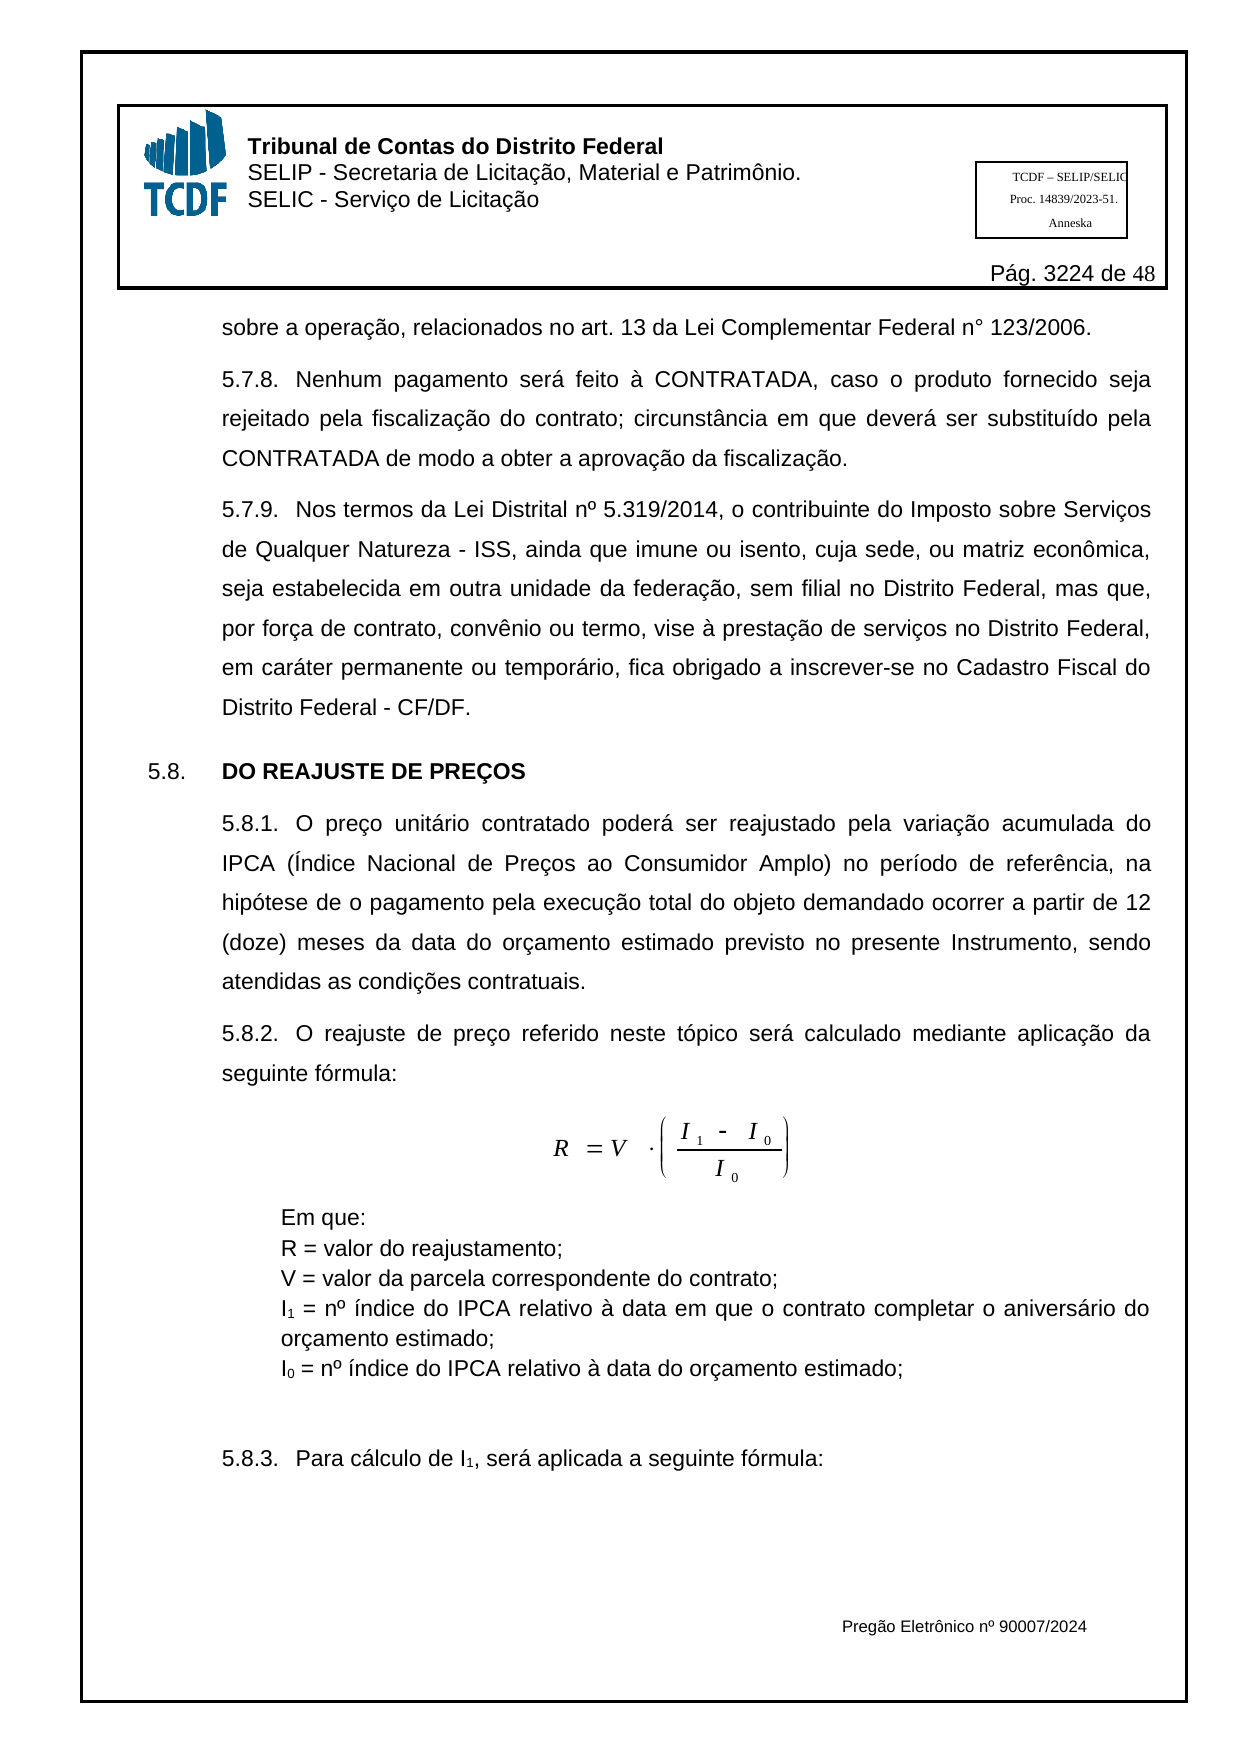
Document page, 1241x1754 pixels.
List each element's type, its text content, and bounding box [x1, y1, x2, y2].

list I0 = nº índice do IPCA relativo à data do orçamento estimado; [281, 1355, 1152, 1382]
list V = valor da parcela correspondente do contrato; [281, 1265, 1152, 1291]
list Nos termos da Lei Distrital nº 5.319/2014, o contribuinte do Imposto sobre Serviços de Qualquer Natureza - ISS, ainda que imune ou isento, cuja sede, ou matriz econômica, seja estabelecida em outra unidade da federação, sem filial no Distrito Federal, mas que, por força de contrato, convênio ou termo, vise à prestação de serviços no Distrito Federal, em caráter permanente ou temporário, fica obrigado a inscrever-se no Cadastro Fiscal do Distrito Federal - CF/DF. [222, 496, 1152, 720]
list R = valor do reajustamento; [281, 1234, 1152, 1261]
list I1 = nº índice do IPCA relativo à data em que o contrato completar o aniversário do orçamento estimado; [281, 1295, 1152, 1351]
list O reajuste de preço referido neste tópico será calculado mediante aplicação da seguinte fórmula: [222, 1020, 1152, 1086]
picture [129, 107, 241, 218]
list DO REAJUSTE DE PREÇOS [148, 758, 1152, 785]
list O preço unitário contratado poderá ser reajustado pela variação acumulada do IPCA (Índice Nacional de Preços ao Consumidor Amplo) no período de referência, na hipótese de o pagamento pela execução total do objeto demandado ocorrer a partir de 12 (doze) meses da data do orçamento estimado previsto no presente Instrumento, sendo atendidas as condições contratuais. [222, 810, 1152, 994]
list Nenhum pagamento será feito à CONTRATADA, caso o produto fornecido seja rejeitado pela fiscalização do contrato; circunstância em que deverá ser substituído pela CONTRATADA de modo a obter a aprovação da fiscalização. [222, 366, 1152, 471]
list Para cálculo de I1, será aplicada a seguinte fórmula: [222, 1444, 1152, 1471]
list Em que: [281, 1204, 1152, 1231]
